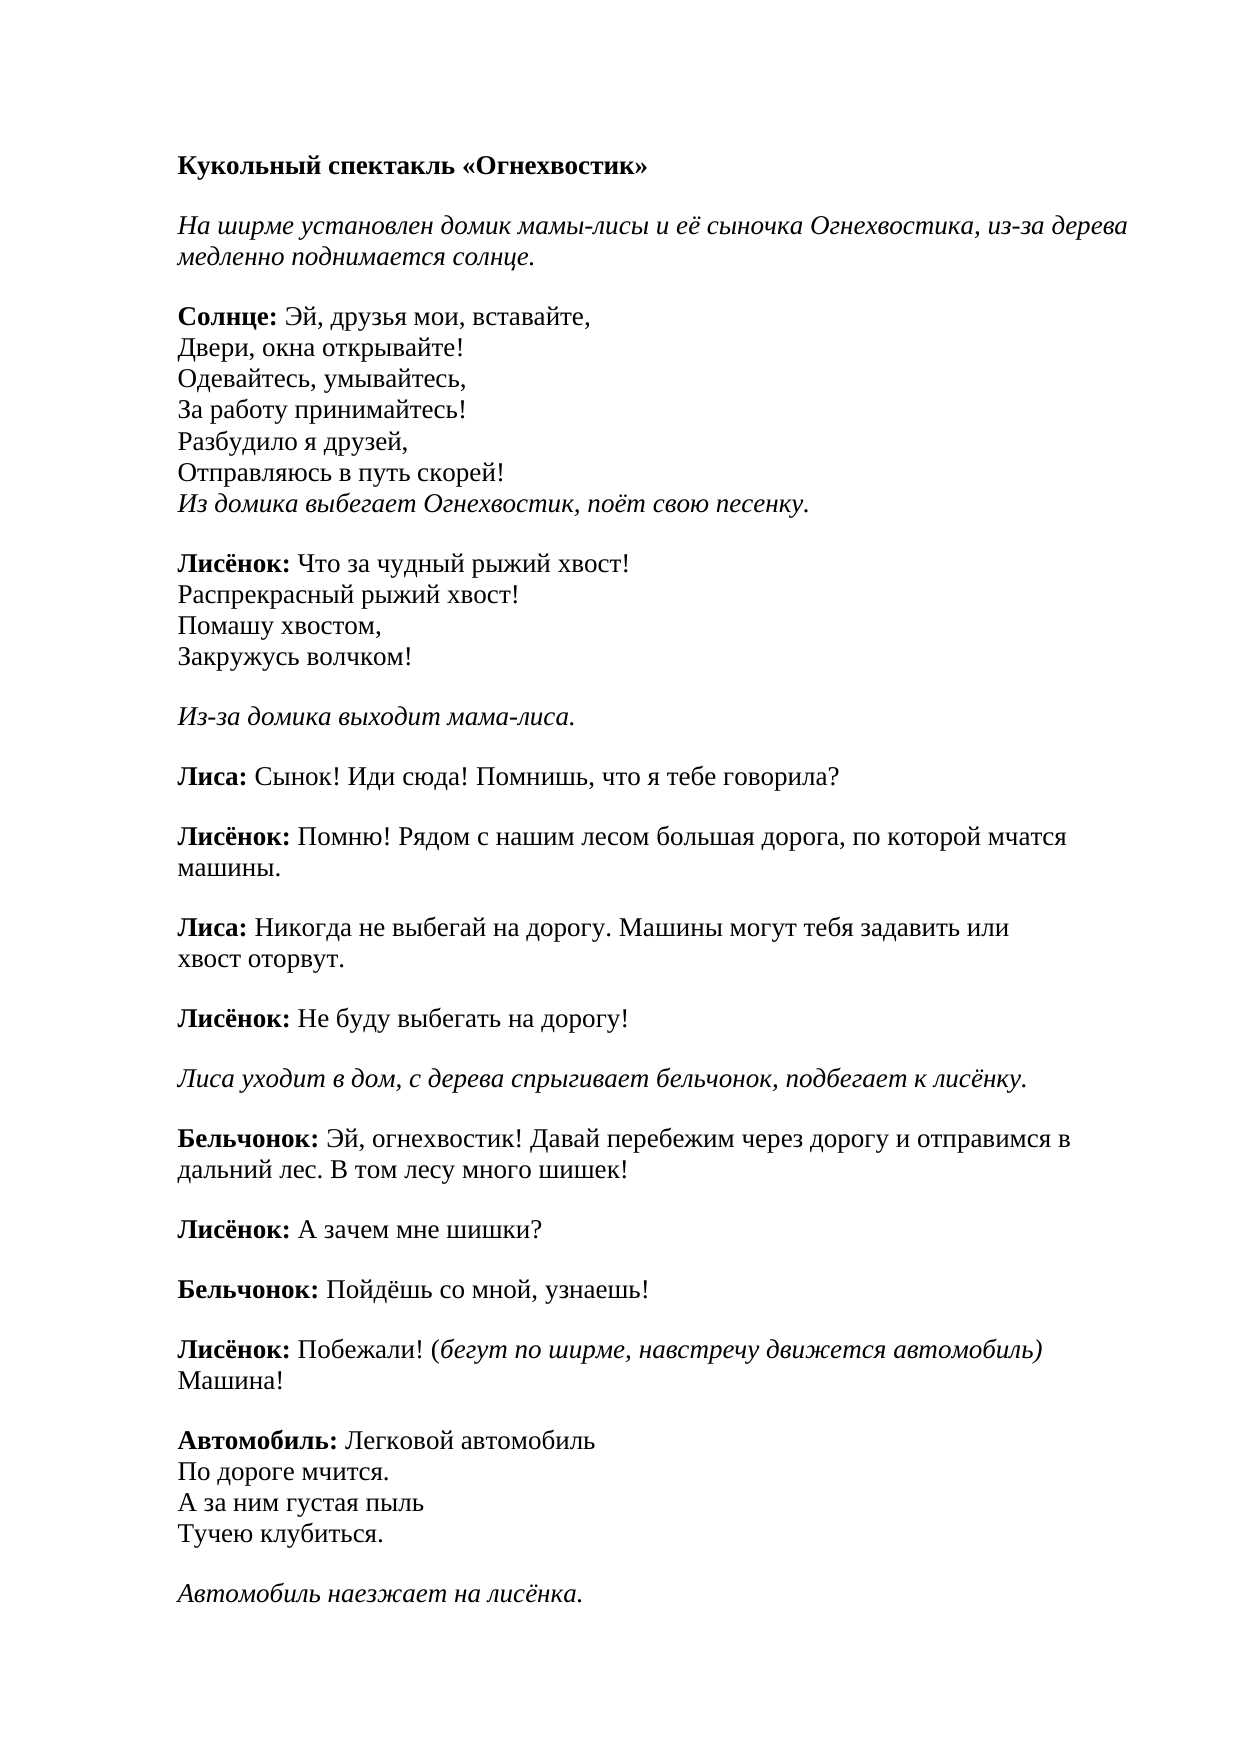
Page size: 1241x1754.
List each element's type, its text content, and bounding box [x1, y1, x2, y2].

text На ширме установлен домик мамы-лисы и её сыночка Огнехвостика, из-за дерева медленно поднимается солнце. [177, 209, 1152, 271]
text Машина! [177, 1364, 1152, 1395]
text Из домика выбегает Огнехвостик, поёт свою песенку. [177, 487, 1152, 518]
text Помашу хвостом, [177, 609, 1152, 640]
text Солнце: Эй, друзья мои, вставайте, [177, 300, 1152, 331]
text Кукольный спектакль «Огнехвостик» [177, 149, 1152, 180]
text Лиса: Никогда не выбегай на дорогу. Машины могут тебя задавить или [177, 911, 1152, 942]
text А за ним густая пыль [177, 1486, 1152, 1517]
text Лисёнок: Что за чудный рыжий хвост! [177, 547, 1152, 578]
text Одевайтесь, умывайтесь, [177, 362, 1152, 394]
text Автомобиль наезжает на лисёнка. [177, 1577, 1152, 1608]
text Разбудило я друзей, [177, 425, 1152, 456]
text Лиса уходит в дом, с дерева спрыгивает бельчонок, подбегает к лисёнку. [177, 1062, 1152, 1093]
text Бельчонок: Пойдёшь со мной, узнаешь! [177, 1273, 1152, 1304]
text машины. [177, 851, 1152, 882]
text По дороге мчится. [177, 1455, 1152, 1486]
text Лиса: Сынок! Иди сюда! Помнишь, что я тебе говорила? [177, 760, 1152, 791]
text За работу принимайтесь! [177, 394, 1152, 425]
text Лисёнок: Помню! Рядом с нашим лесом большая дорога, по которой мчатся [177, 820, 1152, 851]
text Автомобиль: Легковой автомобиль [177, 1424, 1152, 1455]
text Закружусь волчком! [177, 640, 1152, 672]
text Лисёнок: А зачем мне шишки? [177, 1213, 1152, 1244]
text Тучею клубиться. [177, 1517, 1152, 1548]
text Распрекрасный рыжий хвост! [177, 578, 1152, 609]
text дальний лес. В том лесу много шишек! [177, 1153, 1152, 1184]
text Лисёнок: Побежали! (бегут по ширме, навстречу движется автомобиль) [177, 1333, 1152, 1364]
text Лисёнок: Не буду выбегать на дорогу! [177, 1002, 1152, 1033]
text Бельчонок: Эй, огнехвостик! Давай перебежим через дорогу и отправимся в [177, 1122, 1152, 1153]
text Из-за домика выходит мама-лиса. [177, 700, 1152, 731]
text хвост оторвут. [177, 942, 1152, 973]
text Двери, окна открывайте! [177, 331, 1152, 362]
text Отправляюсь в путь скорей! [177, 456, 1152, 487]
